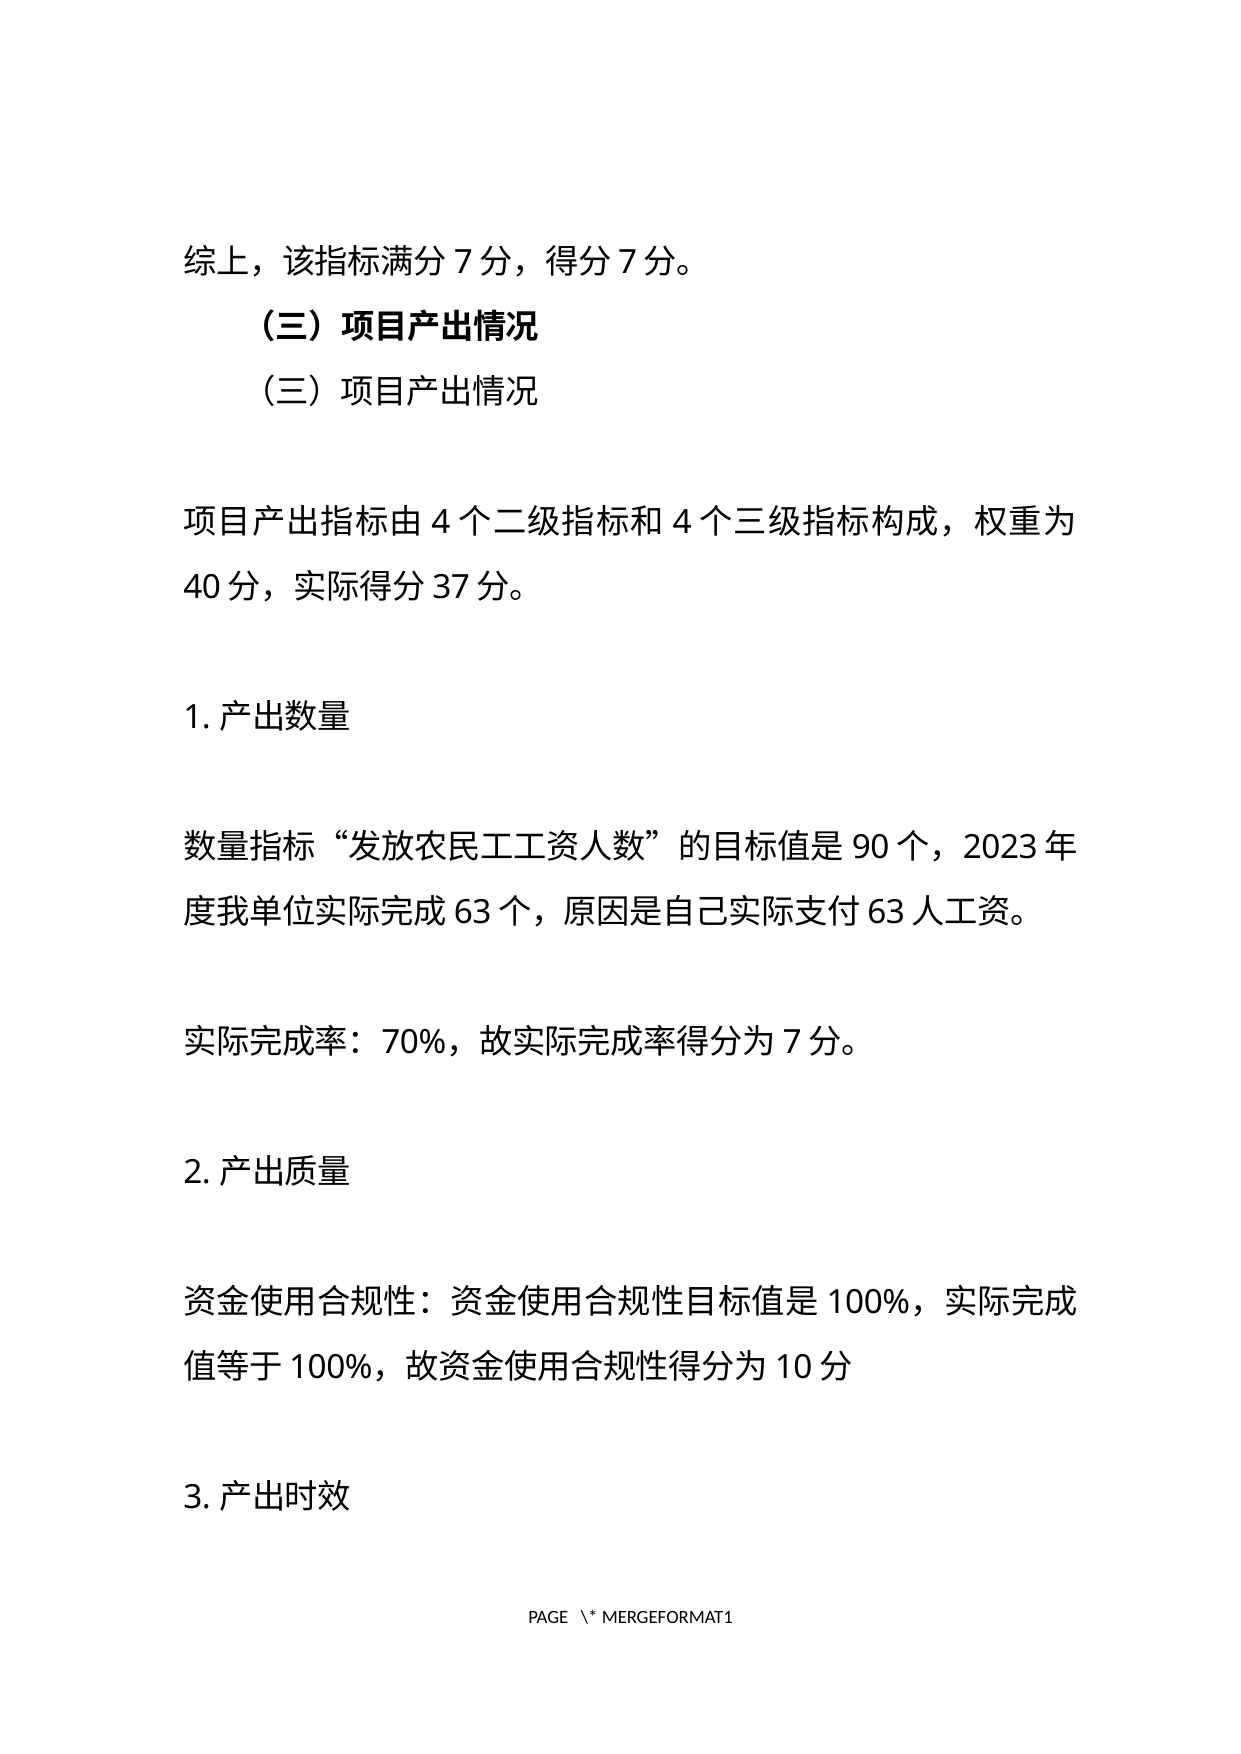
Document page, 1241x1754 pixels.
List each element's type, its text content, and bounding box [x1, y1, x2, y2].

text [183, 162, 1078, 292]
text （三）项目产出情况 [183, 292, 1078, 357]
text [183, 357, 1078, 1527]
